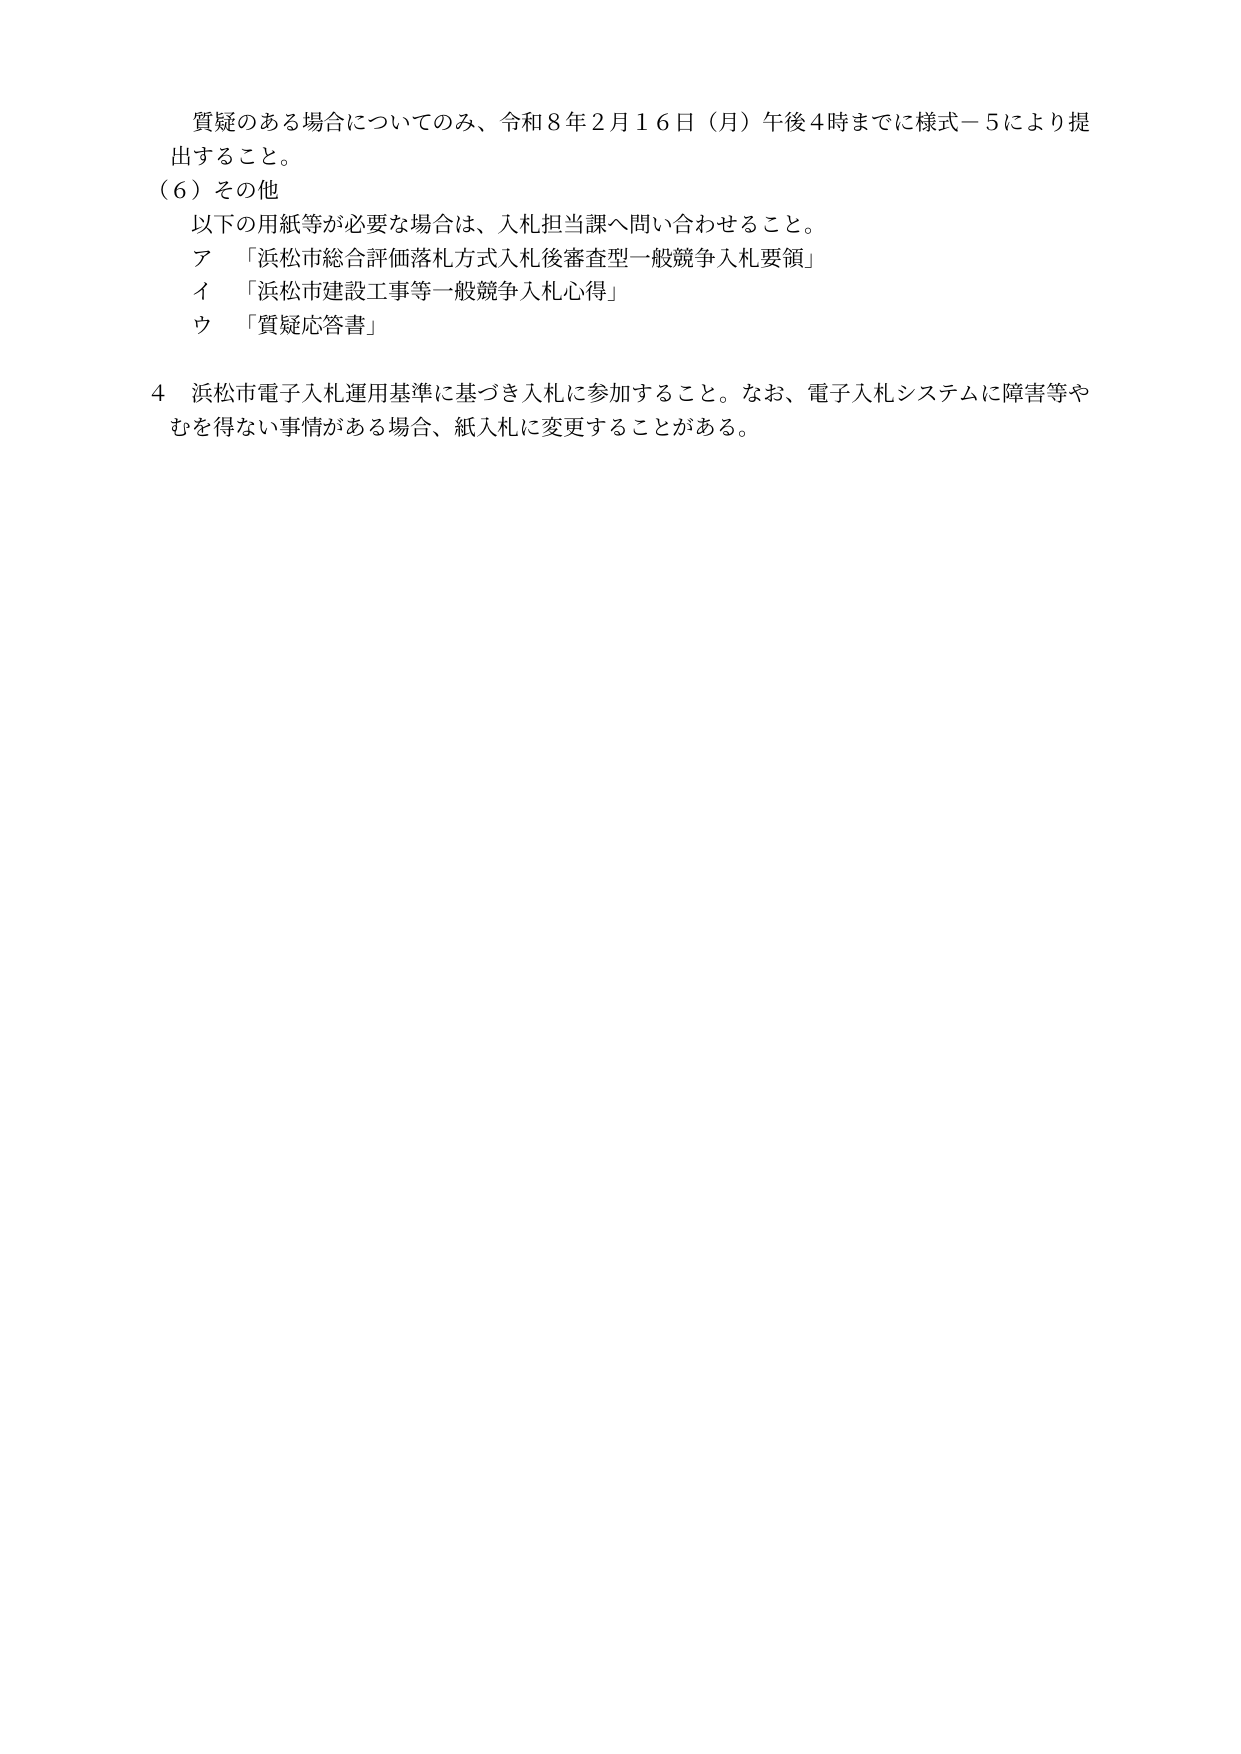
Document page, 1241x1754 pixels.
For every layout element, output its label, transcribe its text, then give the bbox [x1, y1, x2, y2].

text 以下の用紙等が必要な場合は、入札担当課へ問い合わせること。 [148, 206, 1092, 239]
text ア 「浜松市総合評価落札方式入札後審査型一般競争入札要領」 [148, 239, 1092, 273]
text ４ 浜松市電子入札運用基準に基づき入札に参加すること。なお、電子入札システムに障害等やむを得ない事情がある場合、紙入札に変更することがある。 [148, 375, 1092, 443]
text イ 「浜松市建設工事等一般競争入札心得」 [148, 273, 1092, 307]
text 質疑のある場合についてのみ、令和８年２月１６日（月）午後４時までに様式－５により提出すること。 [171, 104, 1092, 172]
text ウ 「質疑応答書」 [148, 307, 1092, 341]
text （６）その他 [148, 172, 1092, 206]
